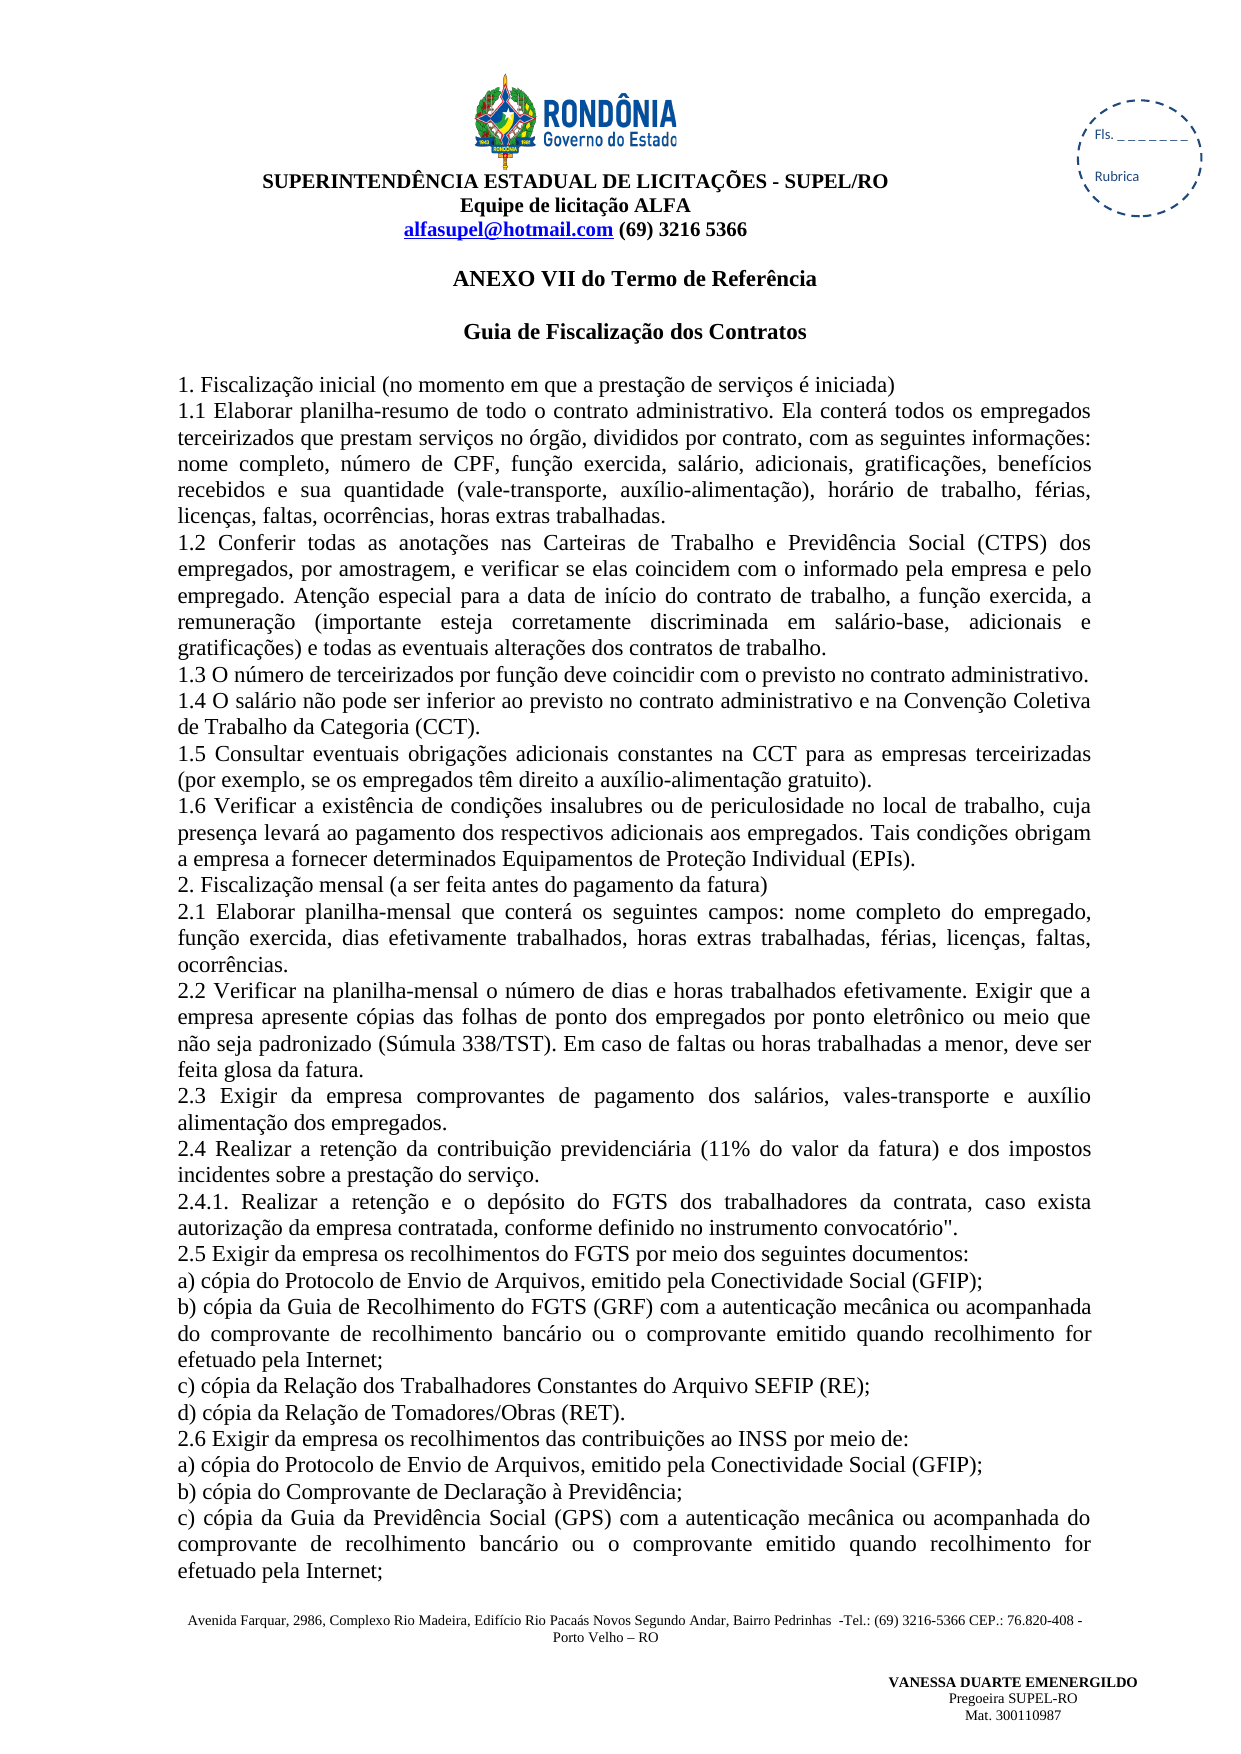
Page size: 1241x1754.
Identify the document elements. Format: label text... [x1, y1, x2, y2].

text a) cópia do Protocolo de Envio de Arquivos, emitido pela Conectividade Social (GFIP); [177, 1267, 1093, 1293]
text ANEXO VII do Termo de Referência [177, 265, 1093, 292]
text 2.6 Exigir da empresa os recolhimentos das contribuições ao INSS por meio de: [177, 1425, 1093, 1451]
text d) cópia da Relação de Tomadores/Obras (RET). [177, 1399, 1093, 1425]
text c) cópia da Guia da Previdência Social (GPS) com a autenticação mecânica ou acompanhada do comprovante de recolhimento bancário ou o comprovante emitido quando recolhimento for efetuado pela Internet; [177, 1504, 1093, 1583]
picture [474, 73, 677, 170]
text b) cópia da Guia de Recolhimento do FGTS (GRF) com a autenticação mecânica ou acompanhada do comprovante de recolhimento bancário ou o comprovante emitido quando recolhimento for efetuado pela Internet; [177, 1293, 1093, 1372]
text 1.2 Conferir todas as anotações nas Carteiras de Trabalho e Previdência Social (CTPS) dos empregados, por amostragem, e verificar se elas coincidem com o informado pela empresa e pelo empregado. Atenção especial para a data de início do contrato de trabalho, a função exercida, a remuneração (importante esteja corretamente discriminada em salário-base, adicionais e gratificações) e todas as eventuais alterações dos contratos de trabalho. [177, 529, 1093, 661]
text 2.4.1. Realizar a retenção e o depósito do FGTS dos trabalhadores da contrata, caso exista autorização da empresa contratada, conforme definido no instrumento convocatório". [177, 1188, 1093, 1241]
text 1.4 O salário não pode ser inferior ao previsto no contrato administrativo e na Convenção Coletiva de Trabalho da Categoria (CCT). [177, 687, 1093, 740]
text 1.5 Consultar eventuais obrigações adicionais constantes na CCT para as empresas terceirizadas (por exemplo, se os empregados têm direito a auxílio-alimentação gratuito). [177, 740, 1093, 792]
text a) cópia do Protocolo de Envio de Arquivos, emitido pela Conectividade Social (GFIP); [177, 1451, 1093, 1478]
text 2.4 Realizar a retenção da contribuição previdenciária (11% do valor da fatura) e dos impostos incidentes sobre a prestação do serviço. [177, 1135, 1093, 1188]
text b) cópia do Comprovante de Declaração à Previdência; [177, 1478, 1093, 1504]
text Guia de Fiscalização dos Contratos [177, 318, 1093, 344]
text 1.3 O número de terceirizados por função deve coincidir com o previsto no contrato administrativo. [177, 661, 1093, 687]
text 2.1 Elaborar planilha-mensal que conterá os seguintes campos: nome completo do empregado, função exercida, dias efetivamente trabalhados, horas extras trabalhadas, férias, licenças, faltas, ocorrências. [177, 898, 1093, 977]
text 2.3 Exigir da empresa comprovantes de pagamento dos salários, vales-transporte e auxílio alimentação dos empregados. [177, 1082, 1093, 1135]
text 2.2 Verificar na planilha-mensal o número de dias e horas trabalhados efetivamente. Exigir que a empresa apresente cópias das folhas de ponto dos empregados por ponto eletrônico ou meio que não seja padronizado (Súmula 338/TST). Em caso de faltas ou horas trabalhadas a menor, deve ser feita glosa da fatura. [177, 977, 1093, 1082]
text 1.1 Elaborar planilha-resumo de todo o contrato administrativo. Ela conterá todos os empregados terceirizados que prestam serviços no órgão, divididos por contrato, com as seguintes informações: nome completo, número de CPF, função exercida, salário, adicionais, gratificações, benefícios recebidos e sua quantidade (vale-transporte, auxílio-alimentação), horário de trabalho, férias, licenças, faltas, ocorrências, horas extras trabalhadas. [177, 397, 1093, 529]
text 2. Fiscalização mensal (a ser feita antes do pagamento da fatura) [177, 872, 1093, 898]
text 1.6 Verificar a existência de condições insalubres ou de periculosidade no local de trabalho, cuja presença levará ao pagamento dos respectivos adicionais aos empregados. Tais condições obrigam a empresa a fornecer determinados Equipamentos de Proteção Individual (EPIs). [177, 792, 1093, 872]
text 2.5 Exigir da empresa os recolhimentos do FGTS por meio dos seguintes documentos: [177, 1241, 1093, 1267]
text 1. Fiscalização inicial (no momento em que a prestação de serviços é iniciada) [177, 371, 1093, 397]
text c) cópia da Relação dos Trabalhadores Constantes do Arquivo SEFIP (RE); [177, 1372, 1093, 1399]
